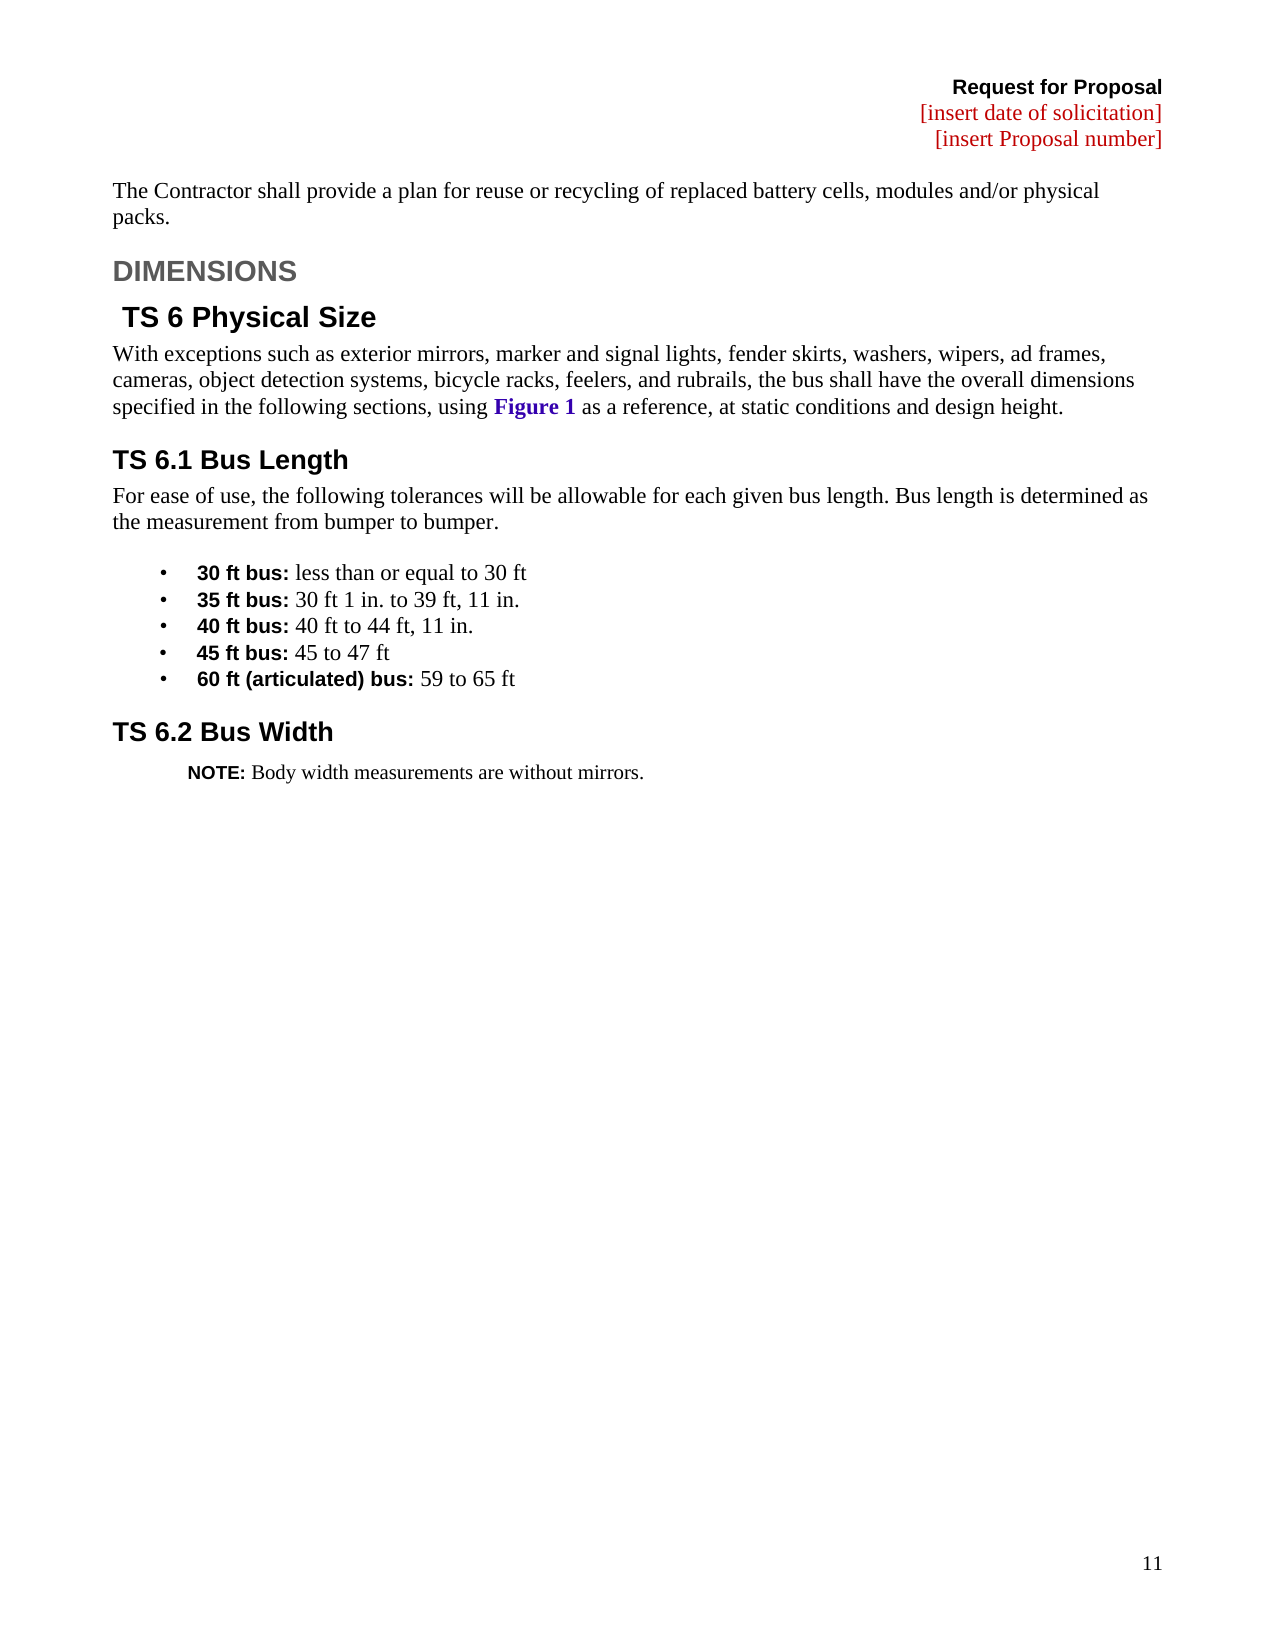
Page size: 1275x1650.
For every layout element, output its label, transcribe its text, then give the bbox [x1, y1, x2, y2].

text Note: Body width measurements are without mirrors. [187, 760, 1087, 784]
list 60 ft (articulated) bus: 59 to 65 ft [159, 665, 1162, 691]
subtitle Bus Width [112, 716, 1162, 747]
subtitle Bus Length [112, 444, 1162, 476]
text DIMENSIONS [112, 254, 1162, 288]
list 45 ft bus: 45 to 47 ft [159, 638, 1162, 665]
list 30 ft bus: less than or equal to 30 ft [159, 559, 1162, 586]
text The Contractor shall provide a plan for reuse or recycling of replaced battery cells, modules and/or physical packs. [112, 177, 1162, 229]
subtitle Physical Size [122, 300, 1162, 334]
text With exceptions such as exterior mirrors, marker and signal lights, fender skirts, washers, wipers, ad frames, cameras, object detection systems, bicycle racks, feelers, and rubrails, the bus shall have the overall dimensions specified in the following sections, using Figure 1 as a reference, at static conditions and design height. [112, 340, 1162, 419]
text For ease of use, the following tolerances will be allowable for each given bus length. Bus length is determined as the measurement from bumper to bumper. [112, 482, 1162, 534]
list 35 ft bus: 30 ft 1 in. to 39 ft, 11 in. [159, 586, 1162, 612]
list 40 ft bus: 40 ft to 44 ft, 11 in. [159, 612, 1162, 638]
